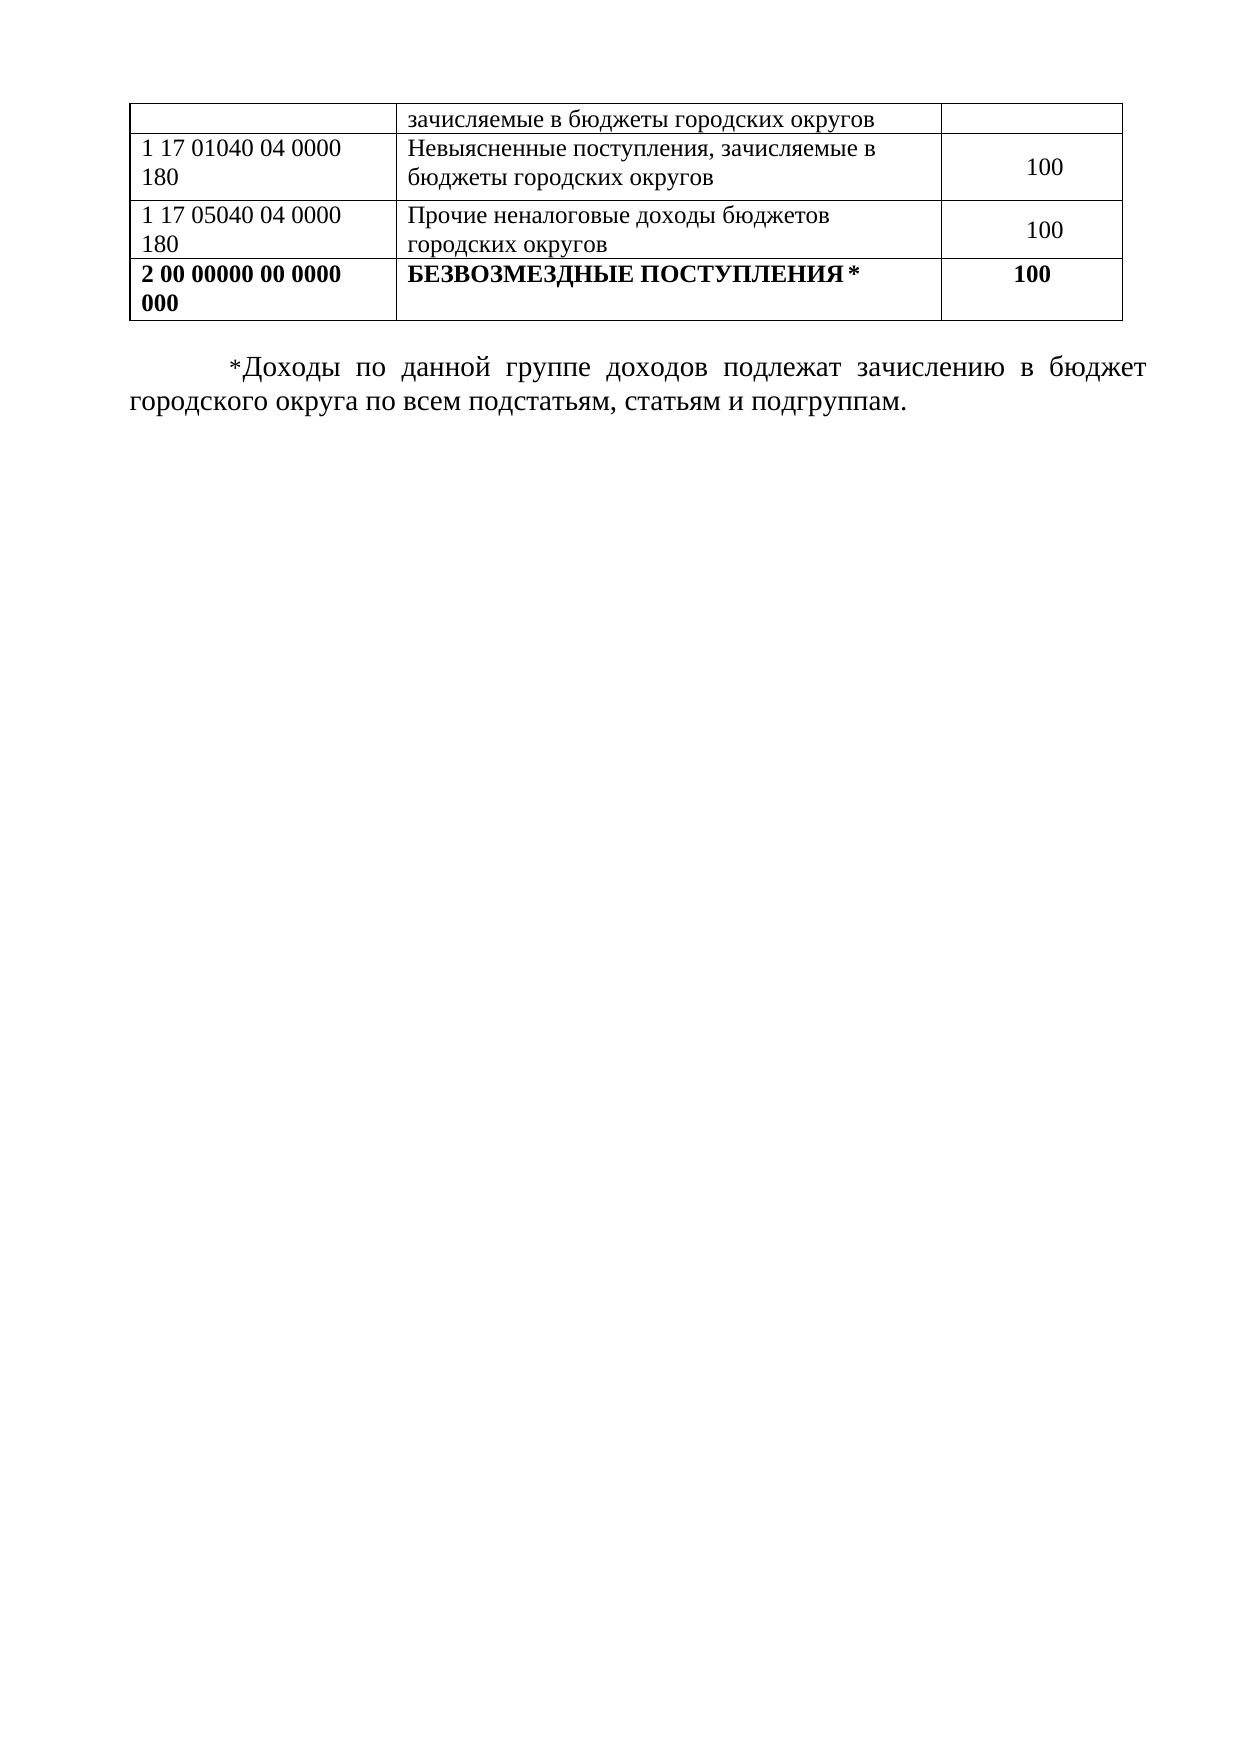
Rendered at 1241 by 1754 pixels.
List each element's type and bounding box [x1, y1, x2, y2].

table_cell [118, 103, 1159, 1653]
